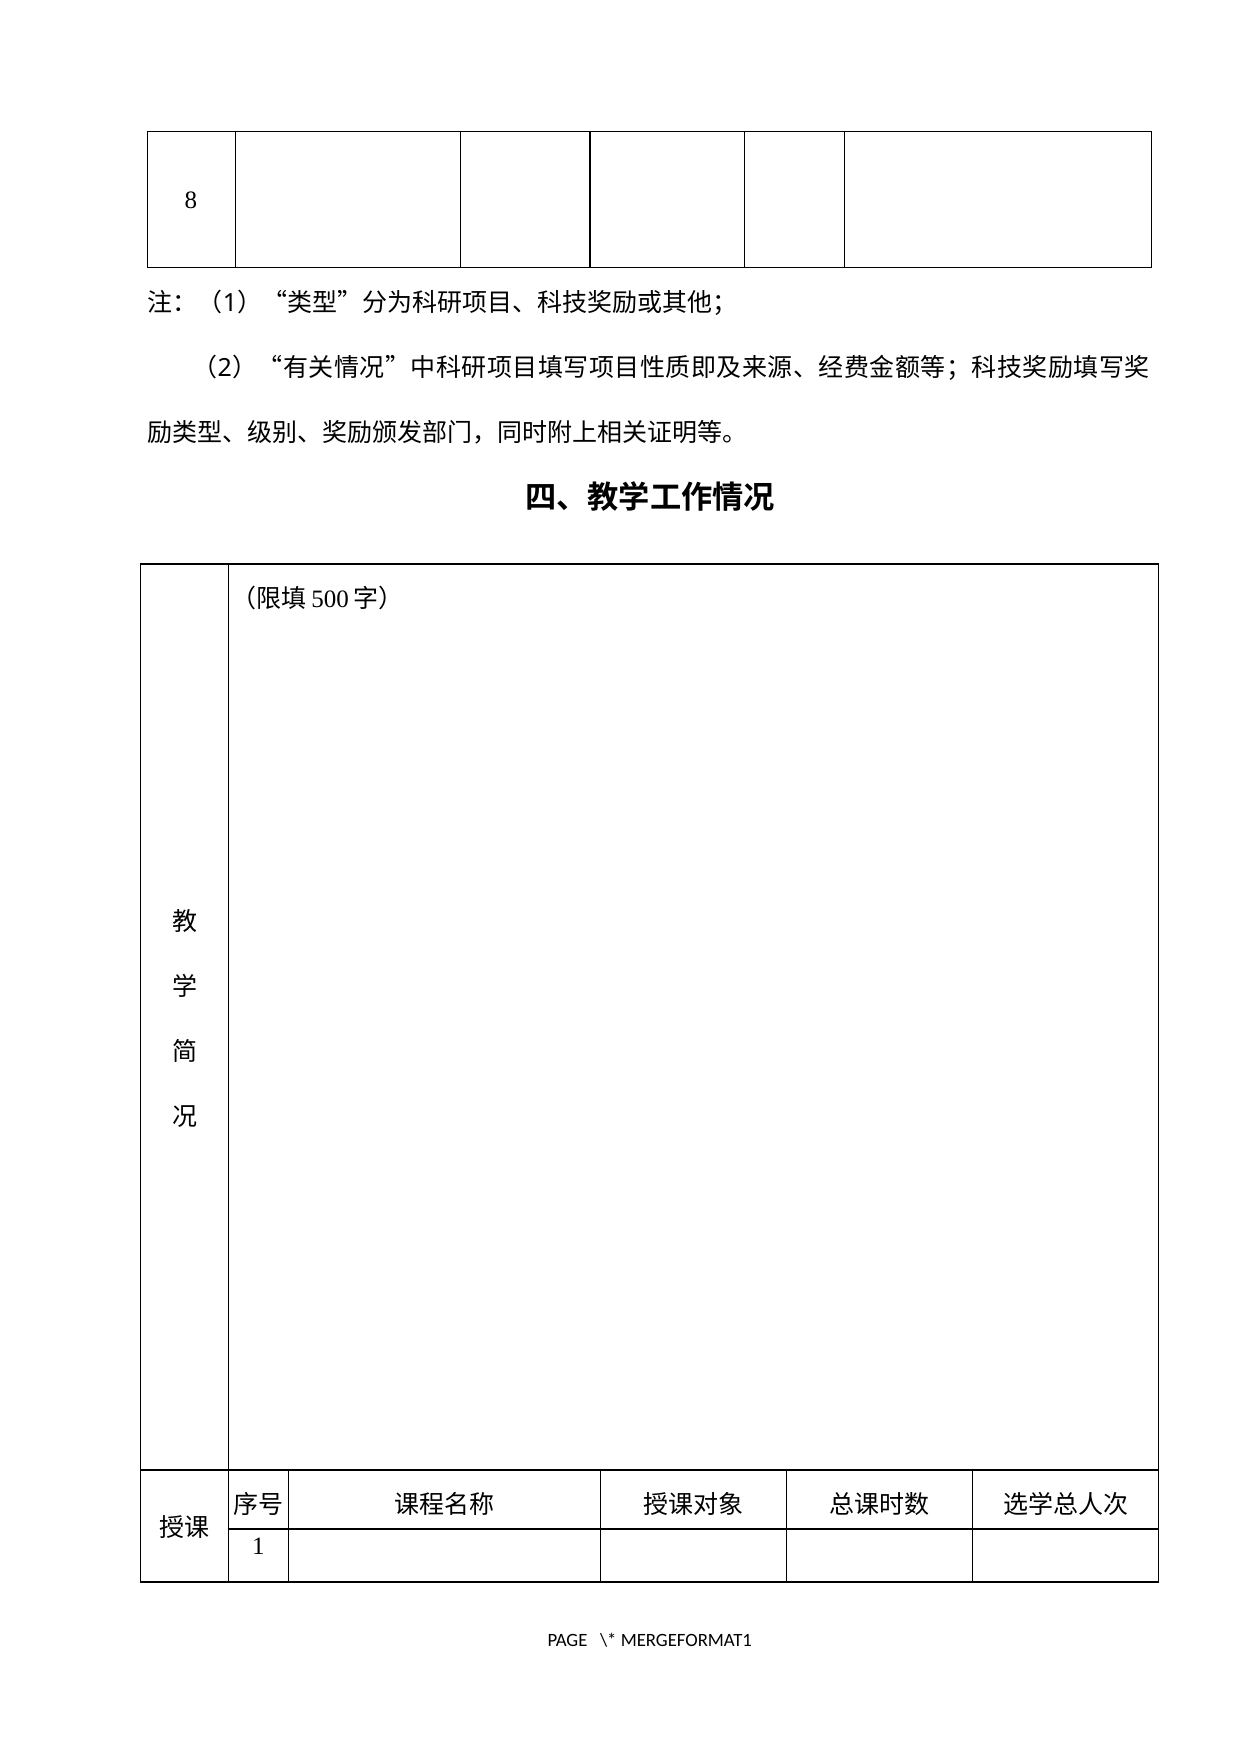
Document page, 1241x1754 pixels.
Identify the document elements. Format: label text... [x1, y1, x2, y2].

table_cell [601, 1530, 786, 1581]
table_cell 8 [148, 132, 235, 267]
table_cell [845, 132, 1151, 267]
table_cell 授课对象 [601, 1471, 786, 1528]
table_cell [973, 1530, 1158, 1581]
text 四、教学工作情况 [148, 463, 1152, 528]
table_cell 1 [229, 1530, 288, 1581]
table_cell [745, 132, 844, 267]
table_cell [289, 1530, 600, 1581]
table_cell 序号 [229, 1471, 288, 1528]
text （2）“有关情况”中科研项目填写项目性质即及来源、经费金额等；科技奖励填写奖励类型、级别、奖励颁发部门，同时附上相关证明等。 [148, 333, 1152, 463]
table_cell 总课时数 [787, 1471, 972, 1528]
table_header 教 学 简 况 [141, 565, 228, 1469]
table_cell [236, 132, 460, 267]
text 注：（1）“类型”分为科研项目、科技奖励或其他； [148, 268, 1152, 333]
table_cell [787, 1530, 972, 1581]
table_cell [461, 132, 589, 267]
table_cell [591, 132, 744, 267]
table_cell 选学总人次 [973, 1471, 1158, 1528]
table_cell 课程名称 [289, 1471, 600, 1528]
table_header （限填500字） [229, 565, 1158, 1469]
table_cell 授课 情况 [141, 1471, 228, 1581]
